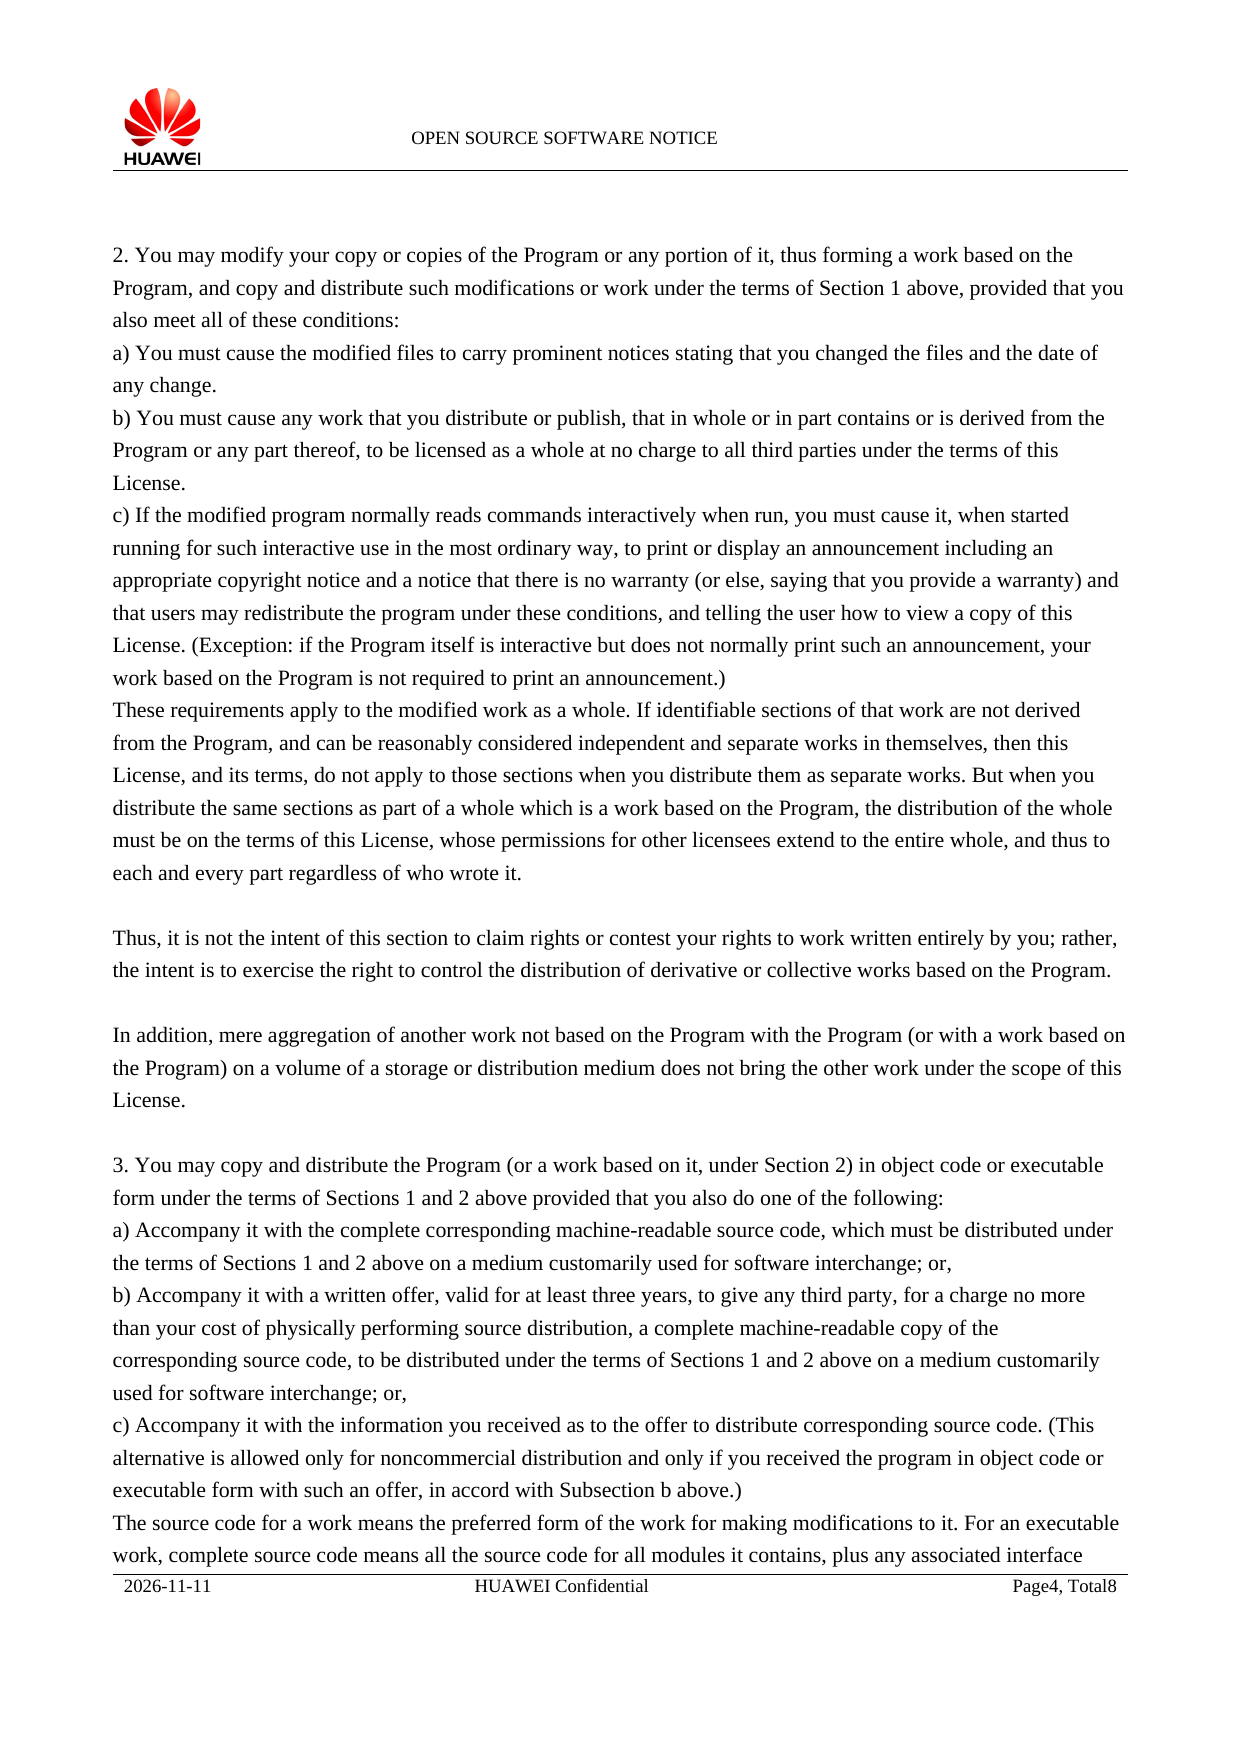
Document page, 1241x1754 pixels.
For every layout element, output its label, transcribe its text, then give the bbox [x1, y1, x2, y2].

picture [124, 88, 201, 165]
